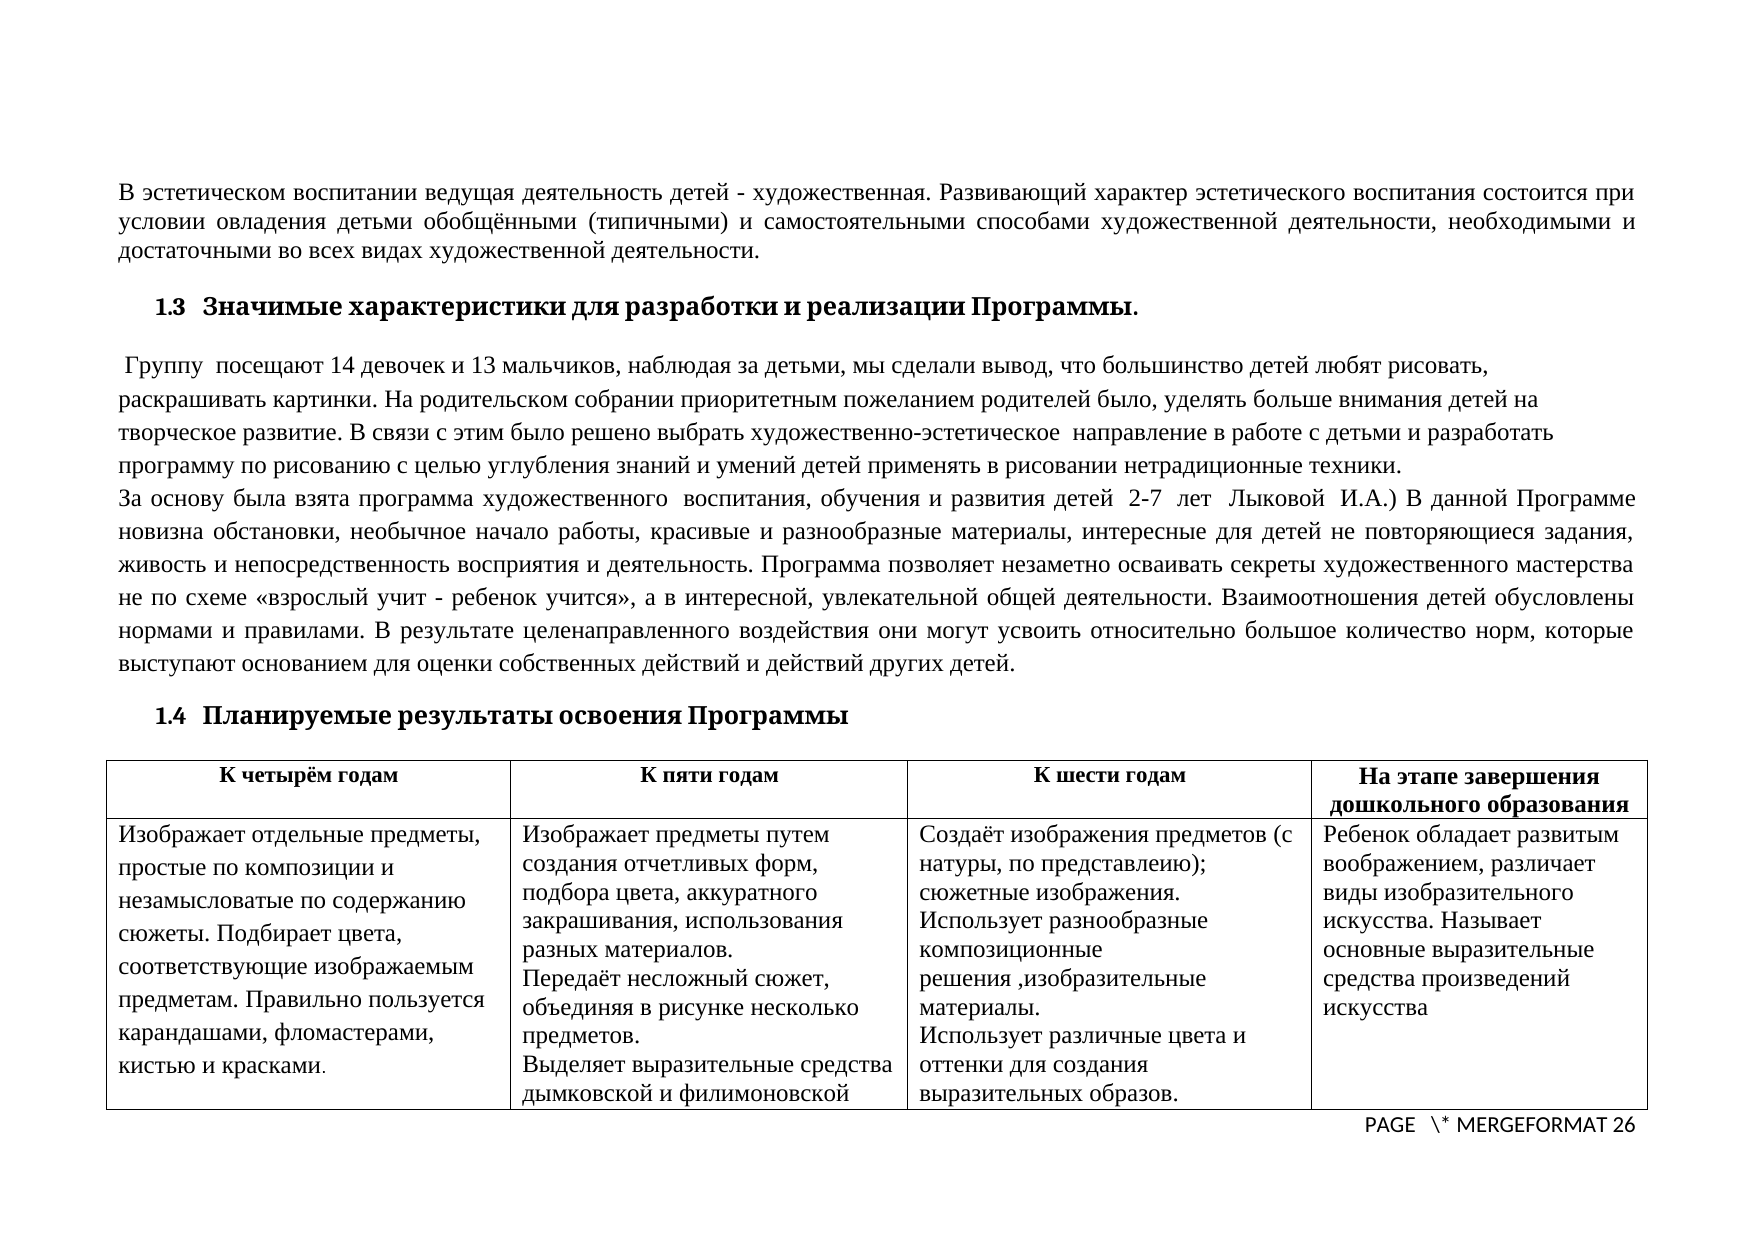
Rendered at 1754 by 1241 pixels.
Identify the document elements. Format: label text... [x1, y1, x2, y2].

table_header На этапе завершения дошкольного образования [1312, 761, 1647, 818]
subtitle Значимые характеристики для разработки и реализации Программы. [156, 293, 1636, 321]
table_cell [511, 819, 907, 1109]
text В эстетическом воспитании ведущая деятельность детей - художественная. Развивающий характер эстетического воспитания состоится при условии овладения детьми обобщёнными (типичными) и самостоятельными способами художественной деятельности, необходимыми и достаточными во всех видах художественной деятельности. [118, 177, 1636, 263]
table_header К четырём годам [107, 761, 510, 818]
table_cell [908, 819, 1311, 1109]
table_header К пяти годам [511, 761, 907, 818]
subtitle Планируемые результаты освоения Программы [156, 702, 1636, 730]
text За основу была взята программа художественного воспитания, обучения и развития детей 2-7 лет Лыковой И.А.) В данной Программе новизна обстановки, необычное начало работы, красивые и разнообразные материалы, интересные для детей не повторяющиеся задания, живость и непосредственность восприятия и деятельность. Программа позволяет незаметно осваивать секреты художественного мастерства не по схеме «взрослый учит - ребенок учится», а в интересной, увлекательной общей деятельности. Взаимоотношения детей обусловлены нормами и правилами. В результате целенаправленного воздействия они могут усвоить относительно большое количество норм, которые выступают основанием для оценки собственных действий и действий других детей. [118, 483, 1636, 677]
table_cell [107, 819, 510, 1109]
text Группу посещают 14 девочек и 13 мальчиков, наблюдая за детьми, мы сделали вывод, что большинство детей любят рисовать, раскрашивать картинки. На родительском собрании приоритетным пожеланием родителей было, уделять больше внимания детей на творческое развитие. В связи с этим было решено выбрать художественно-эстетическое направление в работе с детьми и разработать программу по рисованию с целью углубления знаний и умений детей применять в рисовании нетрадиционные техники. [118, 351, 1636, 478]
table_header К шести годам [908, 761, 1311, 818]
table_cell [1312, 819, 1647, 1109]
